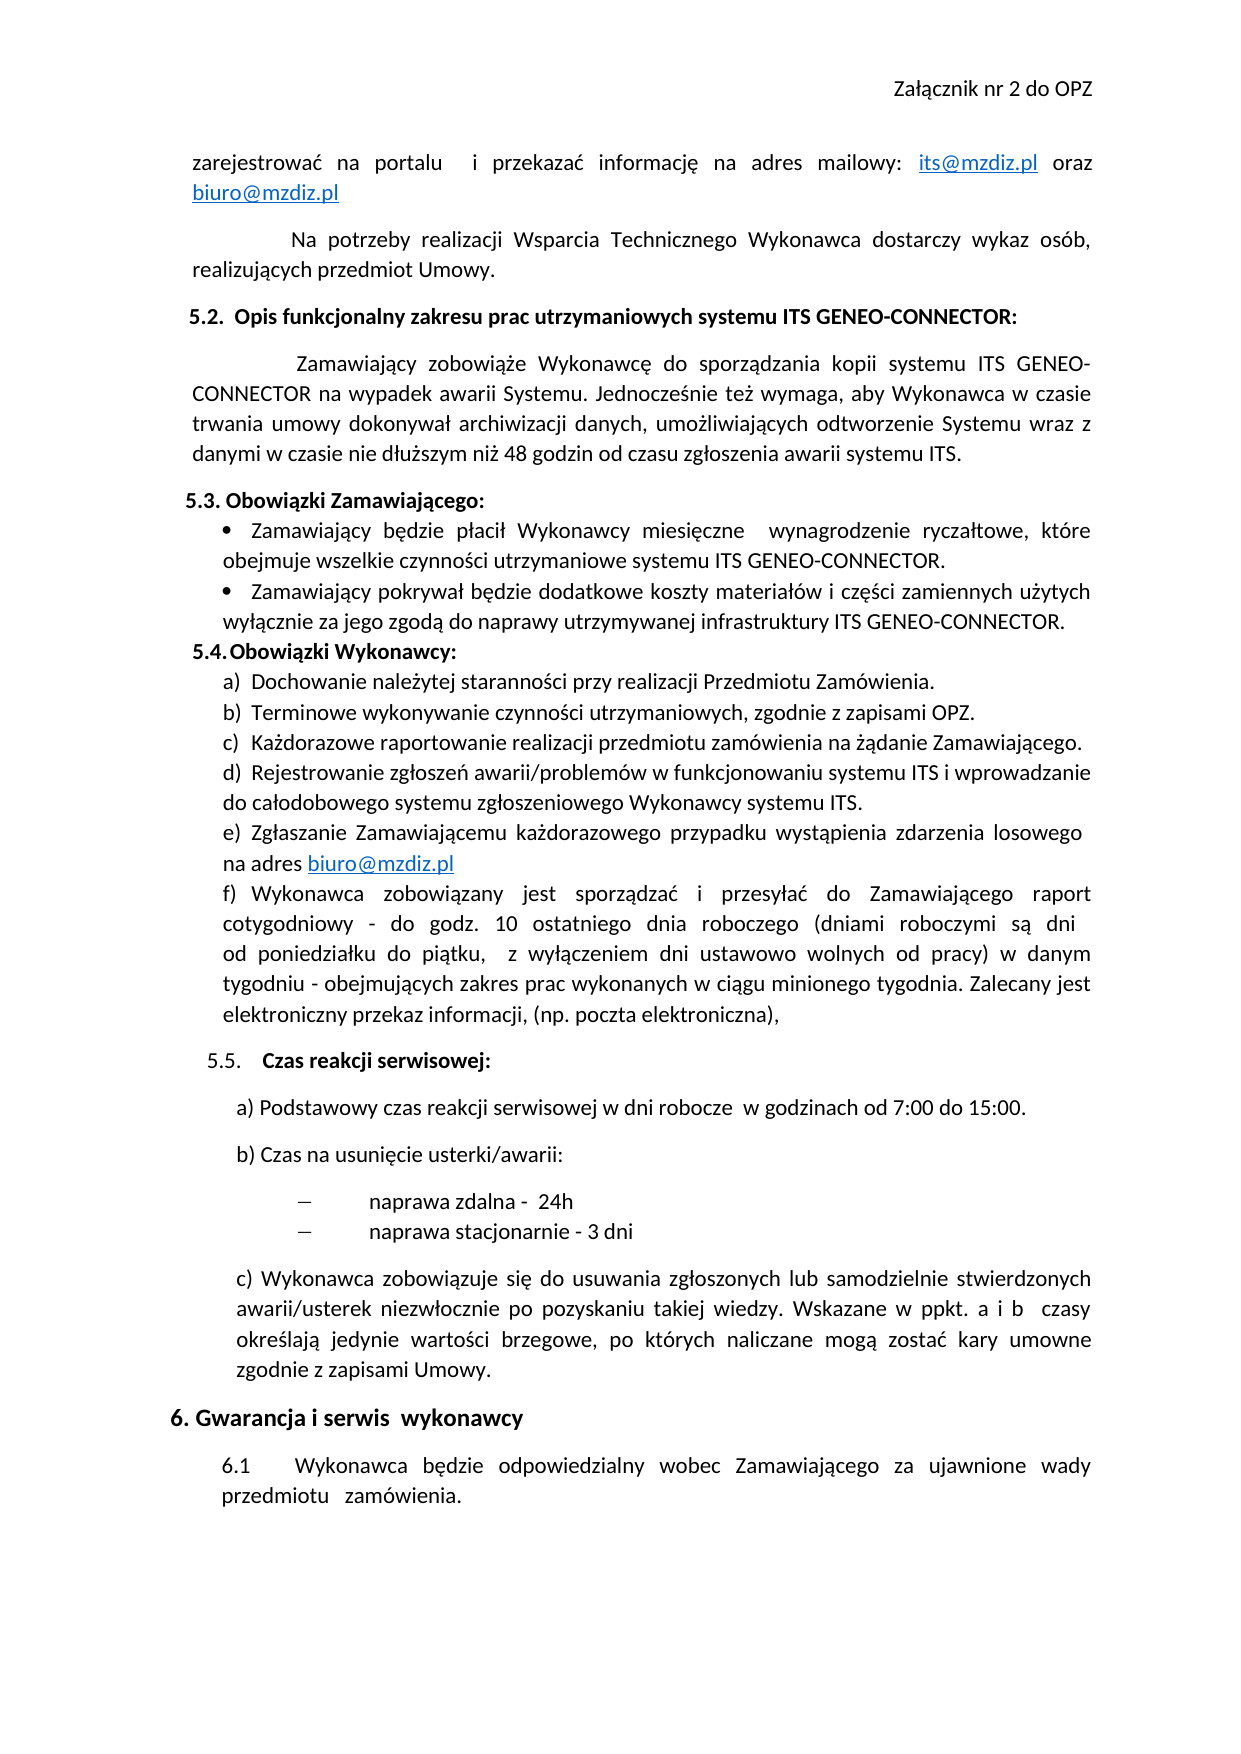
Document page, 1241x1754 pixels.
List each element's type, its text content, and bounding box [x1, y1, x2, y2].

list Zgłaszanie Zamawiającemu każdorazowego przypadku wystąpienia zdarzenia losowego na adres biuro@mzdiz.pl [223, 818, 1093, 877]
text 5.2. Opis funkcjonalny zakresu prac utrzymaniowych systemu ITS GENEO-CONNECTOR: [148, 302, 1093, 330]
text Na potrzeby realizacji Wsparcia Technicznego Wykonawca dostarczy wykaz osób, realizujących przedmiot Umowy. [192, 225, 1093, 283]
text 6. Gwarancja i serwis wykonawcy [148, 1402, 1093, 1432]
list Dochowanie należytej staranności przy realizacji Przedmiotu Zamówienia. [223, 667, 1093, 695]
list Rejestrowanie zgłoszeń awarii/problemów w funkcjonowaniu systemu ITS i wprowadzanie do całodobowego systemu zgłoszeniowego Wykonawcy systemu ITS. [223, 758, 1093, 816]
list Wykonawca zobowiązany jest sporządzać i przesyłać do Zamawiającego raport cotygodniowy - do godz. 10 ostatniego dnia roboczego (dniami roboczymi są dni od poniedziałku do piątku, z wyłączeniem dni ustawowo wolnych od pracy) w danym tygodniu - obejmujących zakres prac wykonanych w ciągu minionego tygodnia. Zalecany jest elektroniczny przekaz informacji, (np. poczta elektroniczna), [223, 879, 1093, 1028]
text c) Wykonawca zobowiązuje się do usuwania zgłoszonych lub samodzielnie stwierdzonych awarii/usterek niezwłocznie po pozyskaniu takiej wiedzy. Wskazane w ppkt. a i b czasy określają jedynie wartości brzegowe, po których naliczane mogą zostać kary umowne zgodnie z zapisami Umowy. [236, 1264, 1093, 1383]
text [192, 148, 1093, 206]
list Terminowe wykonywanie czynności utrzymaniowych, zgodnie z zapisami OPZ. [223, 698, 1093, 726]
text b) Czas na usunięcie usterki/awarii: [236, 1140, 1093, 1168]
text Zamawiający zobowiąże Wykonawcę do sporządzania kopii systemu ITS GENEO-CONNECTOR na wypadek awarii Systemu. Jednocześnie też wymaga, aby Wykonawca w czasie trwania umowy dokonywał archiwizacji danych, umożliwiających odtworzenie Systemu wraz z danymi w czasie nie dłuższym niż 48 godzin od czasu zgłoszenia awarii systemu ITS. [192, 349, 1093, 467]
list Zamawiający pokrywał będzie dodatkowe koszty materiałów i części zamiennych użytych wyłącznie za jego zgodą do naprawy utrzymywanej infrastruktury ITS GENEO-CONNECTOR. [223, 577, 1093, 635]
list Każdorazowe raportowanie realizacji przedmiotu zamówienia na żądanie Zamawiającego. [223, 728, 1093, 756]
text 6.1 Wykonawca będzie odpowiedzialny wobec Zamawiającego za ujawnione wady przedmiotu zamówienia. [221, 1451, 1093, 1509]
list naprawa zdalna - 24h [236, 1187, 1093, 1215]
text a) Podstawowy czas reakcji serwisowej w dni robocze w godzinach od 7:00 do 15:00. [236, 1093, 1093, 1121]
list 5.3. Obowiązki Zamawiającego: [185, 486, 1093, 514]
list Obowiązki Wykonawcy: [192, 637, 1093, 665]
text 5.5. Czas reakcji serwisowej: [148, 1047, 1093, 1074]
list naprawa stacjonarnie - 3 dni [236, 1217, 1093, 1245]
list Zamawiający będzie płacił Wykonawcy miesięczne wynagrodzenie ryczałtowe, które obejmuje wszelkie czynności utrzymaniowe systemu ITS GENEO-CONNECTOR. [223, 516, 1093, 574]
